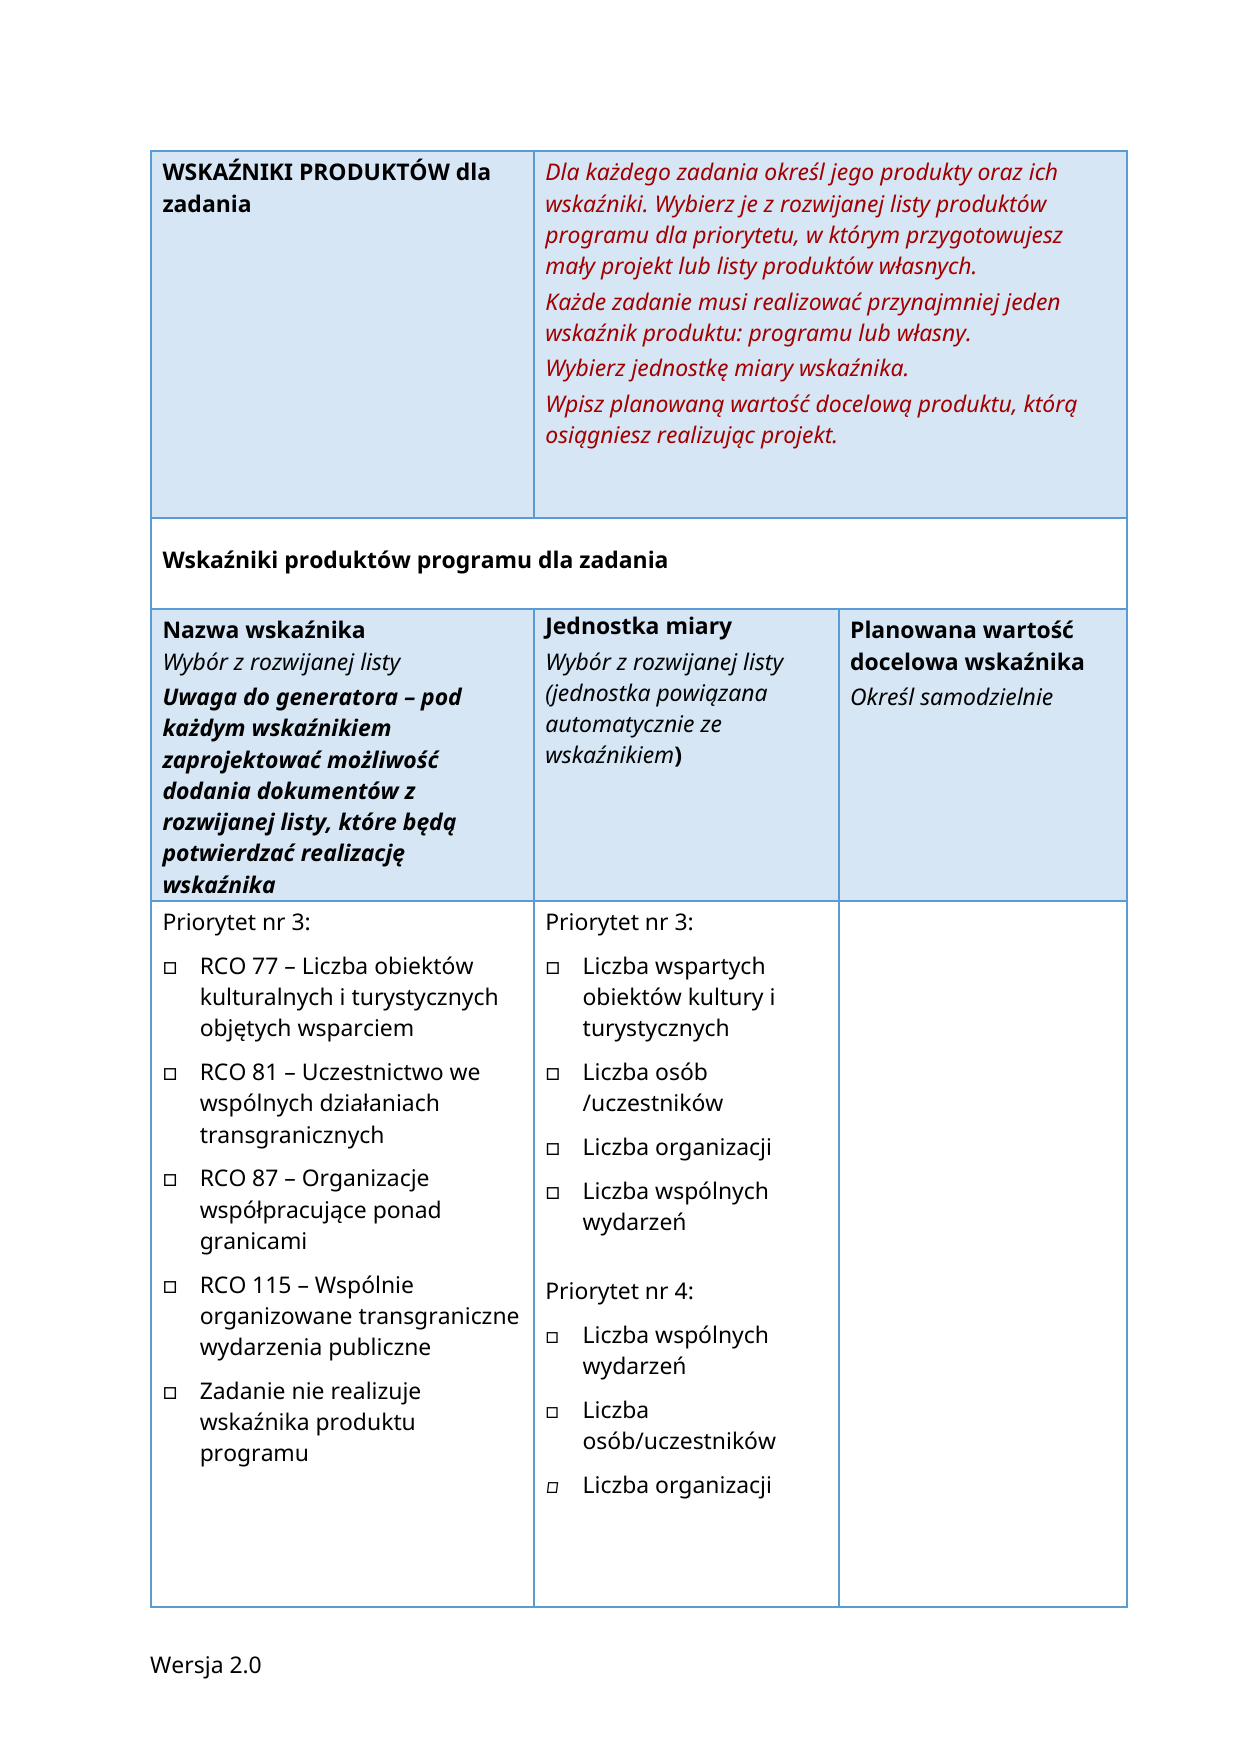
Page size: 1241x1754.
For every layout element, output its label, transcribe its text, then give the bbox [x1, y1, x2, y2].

table_cell Dla każdego zadania określ jego produkty oraz ich wskaźniki. Wybierz je z rozwijanej listy produktów programu dla priorytetu, w którym przygotowujesz mały projekt lub listy produktów własnych. Każde zadanie musi realizować przynajmniej jeden wskaźnik produktu: programu lub własny. Wybierz jednostkę miary wskaźnika. Wpisz planowaną wartość docelową produktu, którą osiągniesz realizując projekt. [535, 152, 1126, 517]
table_cell Jednostka miary Wybór z rozwijanej listy (jednostka powiązana automatycznie ze wskaźnikiem) [535, 610, 838, 900]
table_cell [535, 902, 838, 1606]
table_cell Wskaźniki produktów programu dla zadania [152, 519, 1126, 608]
table_cell WSKAŹNIKI PRODUKTÓW dla zadania [152, 152, 533, 517]
table_cell [840, 902, 1126, 1606]
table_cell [152, 902, 533, 1606]
table_cell Planowana wartość docelowa wskaźnika Określ samodzielnie [840, 610, 1126, 900]
table_cell Nazwa wskaźnika Wybór z rozwijanej listy Uwaga do generatora – pod każdym wskaźnikiem zaprojektować możliwość dodania dokumentów z rozwijanej listy, które będą potwierdzać realizację wskaźnika [152, 610, 533, 900]
